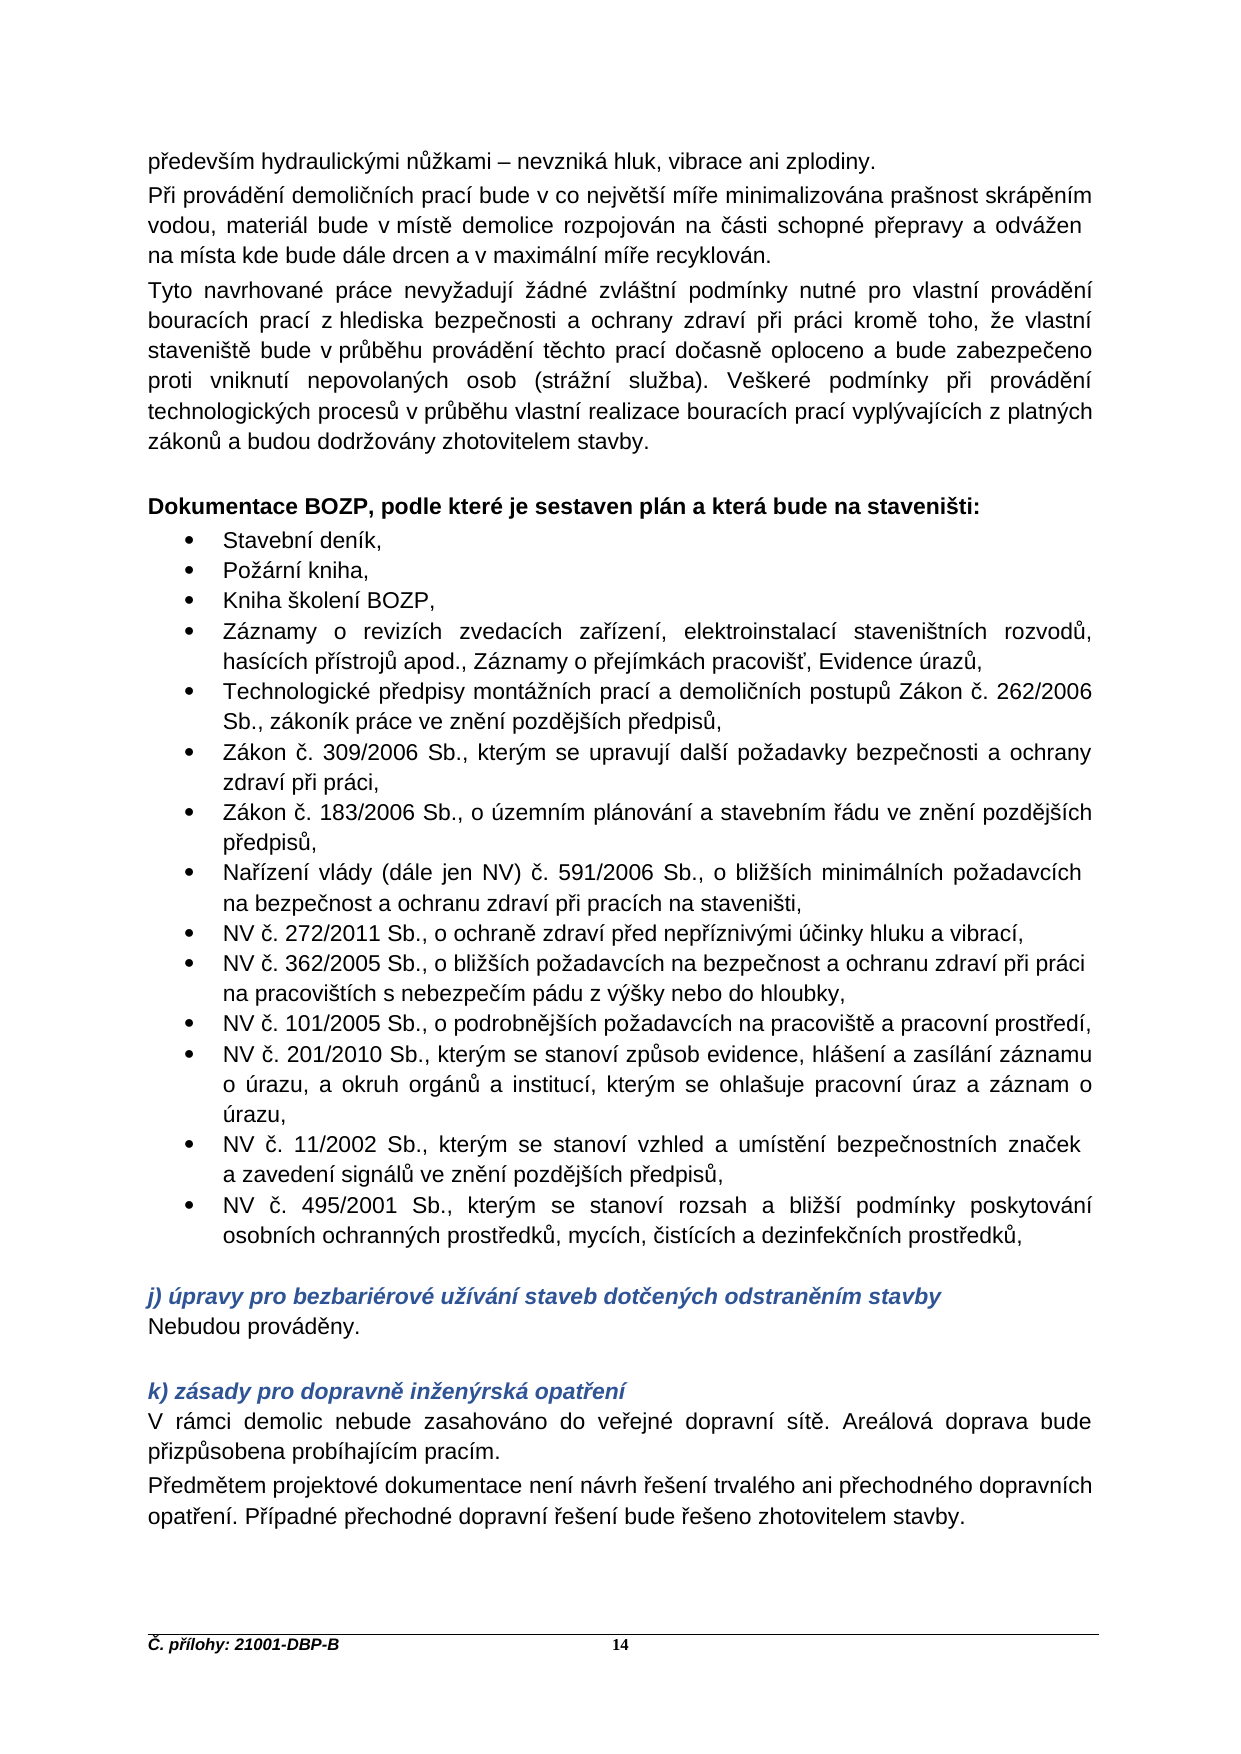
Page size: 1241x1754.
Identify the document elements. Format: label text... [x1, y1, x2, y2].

list Zákon č. 183/2006 Sb., o územním plánování a stavebním řádu ve znění pozdějších předpisů, [185, 799, 1093, 856]
subtitle j) úpravy pro bezbariérové užívání staveb dotčených odstraněním stavby [148, 1283, 1093, 1309]
list NV č. 362/2005 Sb., o bližších požadavcích na bezpečnost a ochranu zdraví při práci na pracovištích s nebezpečím pádu z výšky nebo do hloubky, [185, 950, 1093, 1007]
list NV č. 101/2005 Sb., o podrobnějších požadavcích na pracoviště a pracovní prostředí, [185, 1010, 1093, 1037]
text Při provádění demoličních prací bude v co největší míře minimalizována prašnost skrápěním vodou, materiál bude v místě demolice rozpojován na části schopné přepravy a odvážen na místa kde bude dále drcen a v maximální míře recyklován. [148, 182, 1093, 269]
list Technologické předpisy montážních prací a demoličních postupů Zákon č. 262/2006 Sb., zákoník práce ve znění pozdějších předpisů, [185, 678, 1093, 735]
list Stavební deník, [185, 527, 1093, 553]
subtitle k) zásady pro dopravně inženýrská opatření [148, 1378, 1093, 1404]
text Nebudou prováděny. [148, 1313, 1093, 1339]
list NV č. 201/2010 Sb., kterým se stanoví způsob evidence, hlášení a zasílání záznamu o úrazu, a okruh orgánů a institucí, kterým se ohlašuje pracovní úraz a záznam o úrazu, [185, 1041, 1093, 1127]
text Dokumentace BOZP, podle které je sestaven plán a která bude na staveništi: [148, 493, 1093, 519]
list Zákon č. 309/2006 Sb., kterým se upravují další požadavky bezpečnosti a ochrany zdraví při práci, [185, 738, 1093, 795]
list NV č. 272/2011 Sb., o ochraně zdraví před nepříznivými účinky hluku a vibrací, [185, 920, 1093, 946]
list NV č. 11/2002 Sb., kterým se stanoví vzhled a umístění bezpečnostních značek a zavedení signálů ve znění pozdějších předpisů, [185, 1131, 1093, 1188]
text Předmětem projektové dokumentace není návrh řešení trvalého ani přechodného dopravních opatření. Případné přechodné dopravní řešení bude řešeno zhotovitelem stavby. [148, 1472, 1093, 1529]
list Nařízení vlády (dále jen NV) č. 591/2006 Sb., o bližších minimálních požadavcích na bezpečnost a ochranu zdraví při pracích na staveništi, [185, 859, 1093, 916]
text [148, 148, 1093, 174]
list Záznamy o revizích zvedacích zařízení, elektroinstalací staveništních rozvodů, hasících přístrojů apod., Záznamy o přejímkách pracovišť, Evidence úrazů, [185, 618, 1093, 674]
text Tyto navrhované práce nevyžadují žádné zvláštní podmínky nutné pro vlastní provádění bouracích prací z hlediska bezpečnosti a ochrany zdraví při práci kromě toho, že vlastní staveniště bude v průběhu provádění těchto prací dočasně oploceno a bude zabezpečeno proti vniknutí nepovolaných osob (strážní služba). Veškeré podmínky při provádění technologických procesů v průběhu vlastní realizace bouracích prací vyplývajících z platných zákonů a budou dodržovány zhotovitelem stavby. [148, 277, 1093, 454]
text V rámci demolic nebude zasahováno do veřejné dopravní sítě. Areálová doprava bude přizpůsobena probíhajícím pracím. [148, 1408, 1093, 1464]
list Kniha školení BOZP, [185, 587, 1093, 614]
list Požární kniha, [185, 557, 1093, 584]
list NV č. 495/2001 Sb., kterým se stanoví rozsah a bližší podmínky poskytování osobních ochranných prostředků, mycích, čistících a dezinfekčních prostředků, [185, 1192, 1093, 1248]
